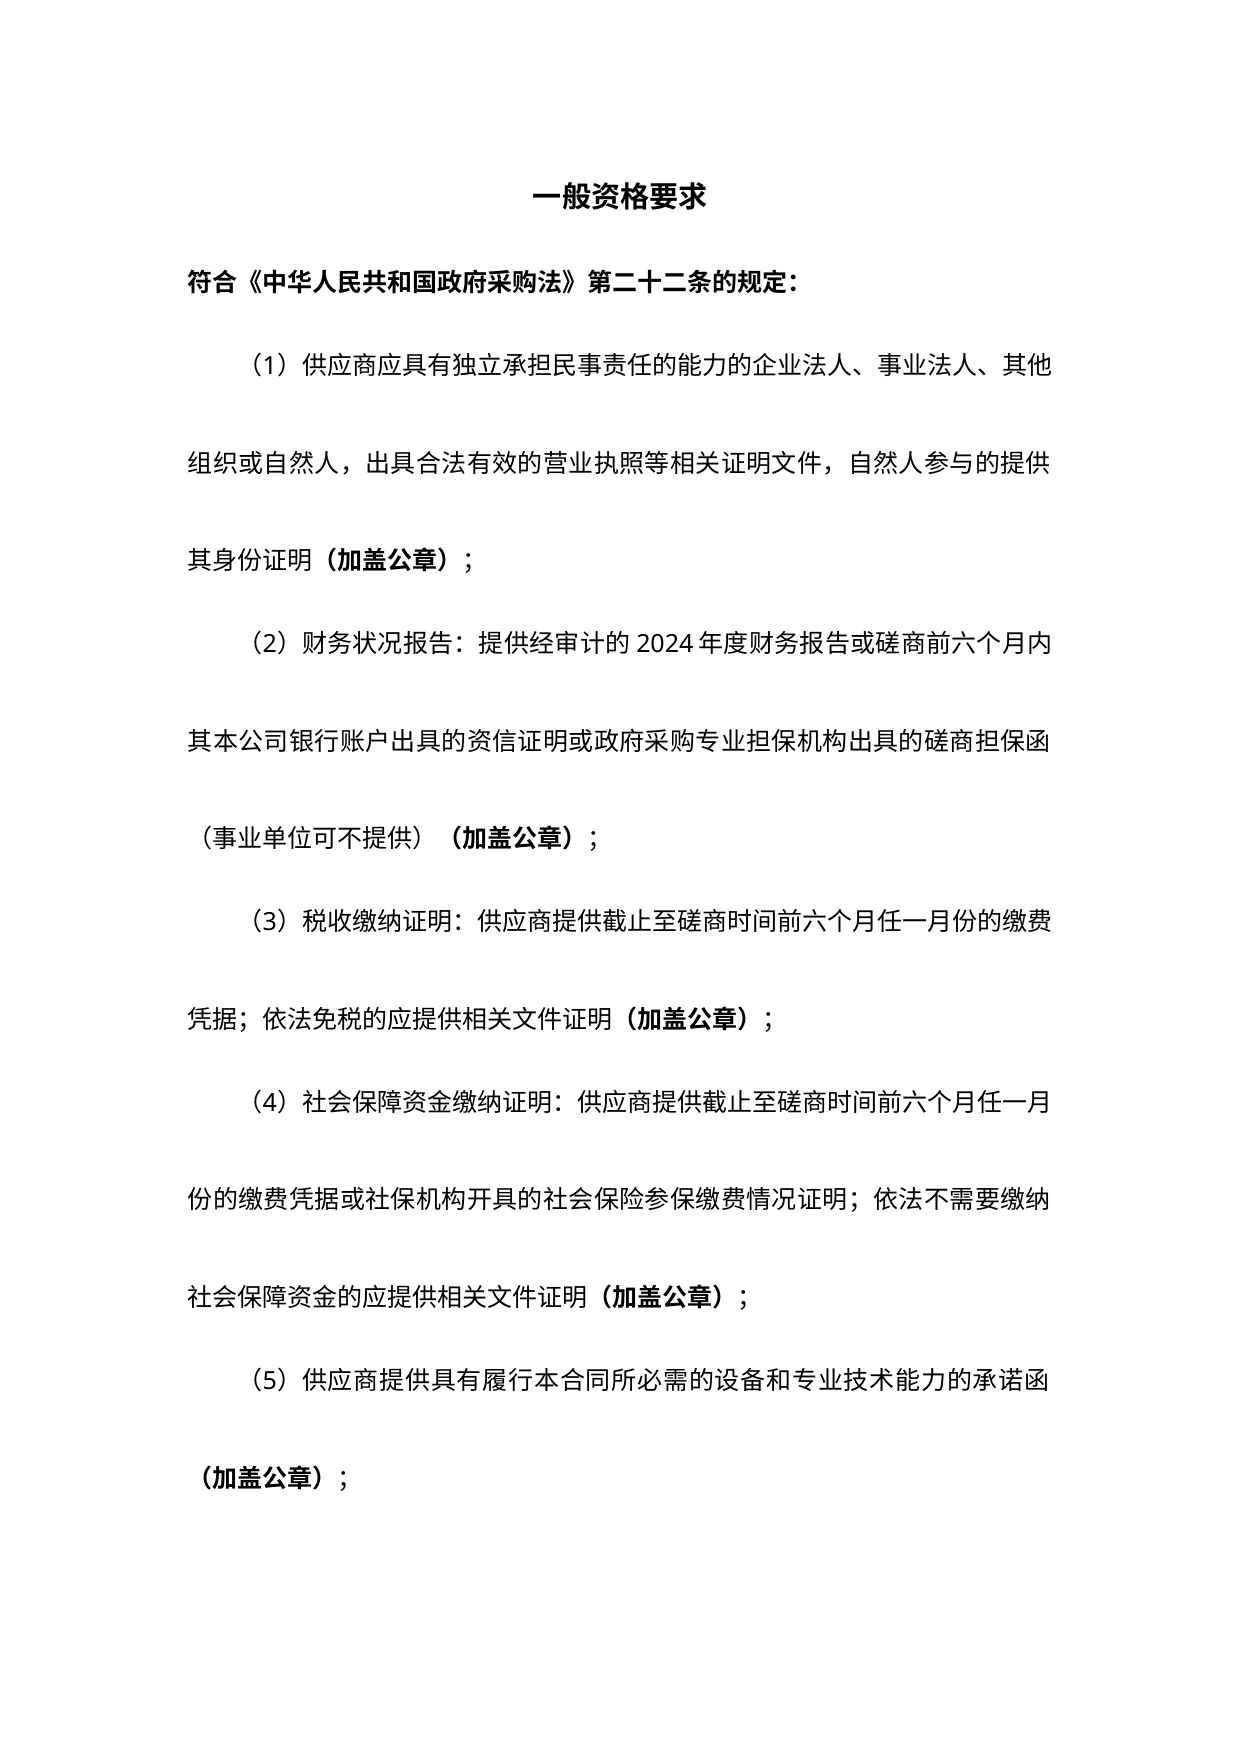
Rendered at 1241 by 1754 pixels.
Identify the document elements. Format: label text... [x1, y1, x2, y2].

list 供应商提供具有履行本合同所必需的设备和专业技术能力的承诺函（加盖公章）； [187, 1346, 1053, 1509]
list 一般资格要求 [187, 162, 1053, 227]
list 税收缴纳证明：供应商提供截止至磋商时间前六个月任一月份的缴费凭据；依法免税的应提供相关文件证明（加盖公章）； [187, 887, 1053, 1050]
list 供应商应具有独立承担民事责任的能力的企业法人、事业法人、其他组织或自然人，出具合法有效的营业执照等相关证明文件，自然人参与的提供其身份证明（加盖公章）； [187, 331, 1053, 591]
list 财务状况报告：提供经审计的2024年度财务报告或磋商前六个月内其本公司银行账户出具的资信证明或政府采购专业担保机构出具的磋商担保函（事业单位可不提供）（加盖公章）； [187, 609, 1053, 869]
list 符合《中华人民共和国政府采购法》第二十二条的规定： [187, 248, 1053, 313]
list 社会保障资金缴纳证明：供应商提供截止至磋商时间前六个月任一月份的缴费凭据或社保机构开具的社会保险参保缴费情况证明；依法不需要缴纳社会保障资金的应提供相关文件证明（加盖公章）； [187, 1068, 1053, 1328]
